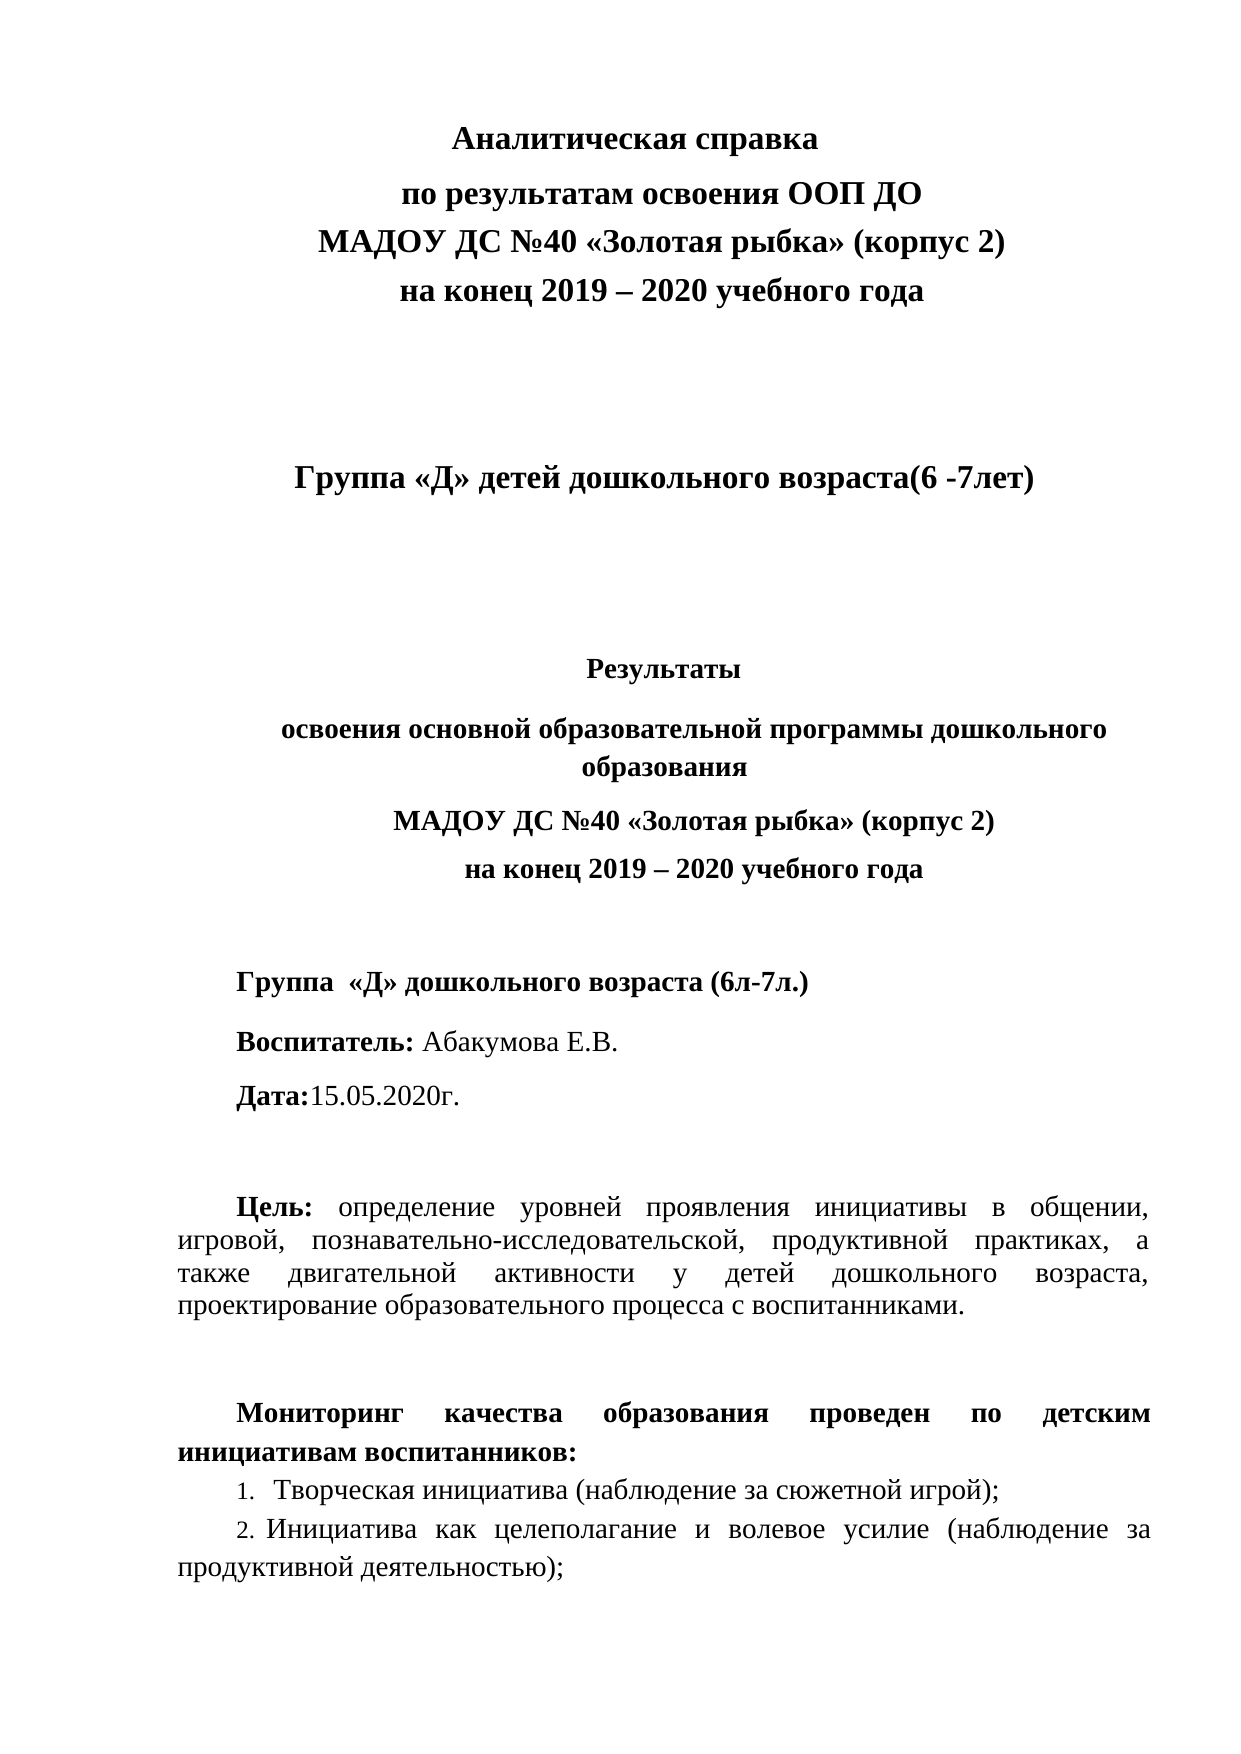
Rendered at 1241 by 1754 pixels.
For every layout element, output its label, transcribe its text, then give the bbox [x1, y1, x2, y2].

text МАДОУ ДС №40 «Золотая рыбка» (корпус 2) [177, 809, 1152, 836]
list Мониторинг качества образования проведен по детским инициативам воспитанников: [177, 1395, 1152, 1467]
text Воспитатель: Абакумова Е.В. [177, 1024, 1152, 1057]
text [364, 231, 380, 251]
list Инициатива как целеполагание и волевое усилие (наблюдение за продуктивной деятельностью); [177, 1511, 1152, 1583]
text Дата:15.05.2020г. [177, 1083, 1152, 1110]
text по результатам освоения ООП ДО [177, 183, 880, 210]
list Творческая инициатива (наблюдение за сюжетной игрой); [177, 1472, 1152, 1506]
text МАДОУ ДС №40 «Золотая рыбка» (корпус 2) [998, 231, 1146, 258]
text Аналитическая справка [88, 118, 1181, 156]
text по результатам освоения ООП ДО [892, 183, 1146, 210]
text на конец 2019 – 2020 учебного года [177, 279, 1146, 307]
text Результаты [177, 651, 1152, 685]
text МАДОУ ДС №40 «Золотая рыбка» (корпус 2) [177, 231, 374, 258]
text Группа «Д» дошкольного возраста (6л-7л.) [177, 964, 1152, 998]
text МАДОУ ДС №40 «Золотая рыбка» (корпус 2) [474, 231, 860, 258]
text Цель: определение уровней проявления инициативы в общении, игровой, познавательно-исследовательской, продуктивной практиках, а также двигательной активности у детей дошкольного возраста, проектирование образовательного процесса с воспитанниками. [177, 1191, 1149, 1321]
text на конец 2019 – 2020 учебного года [177, 857, 1152, 884]
text МАДОУ ДС №40 «Золотая рыбка» (корпус 2) [859, 231, 999, 258]
text освоения основной образовательной программы дошкольного образования [177, 711, 1152, 783]
text Группа «Д» детей дошкольного возраста(6 -7лет) [177, 457, 1152, 496]
